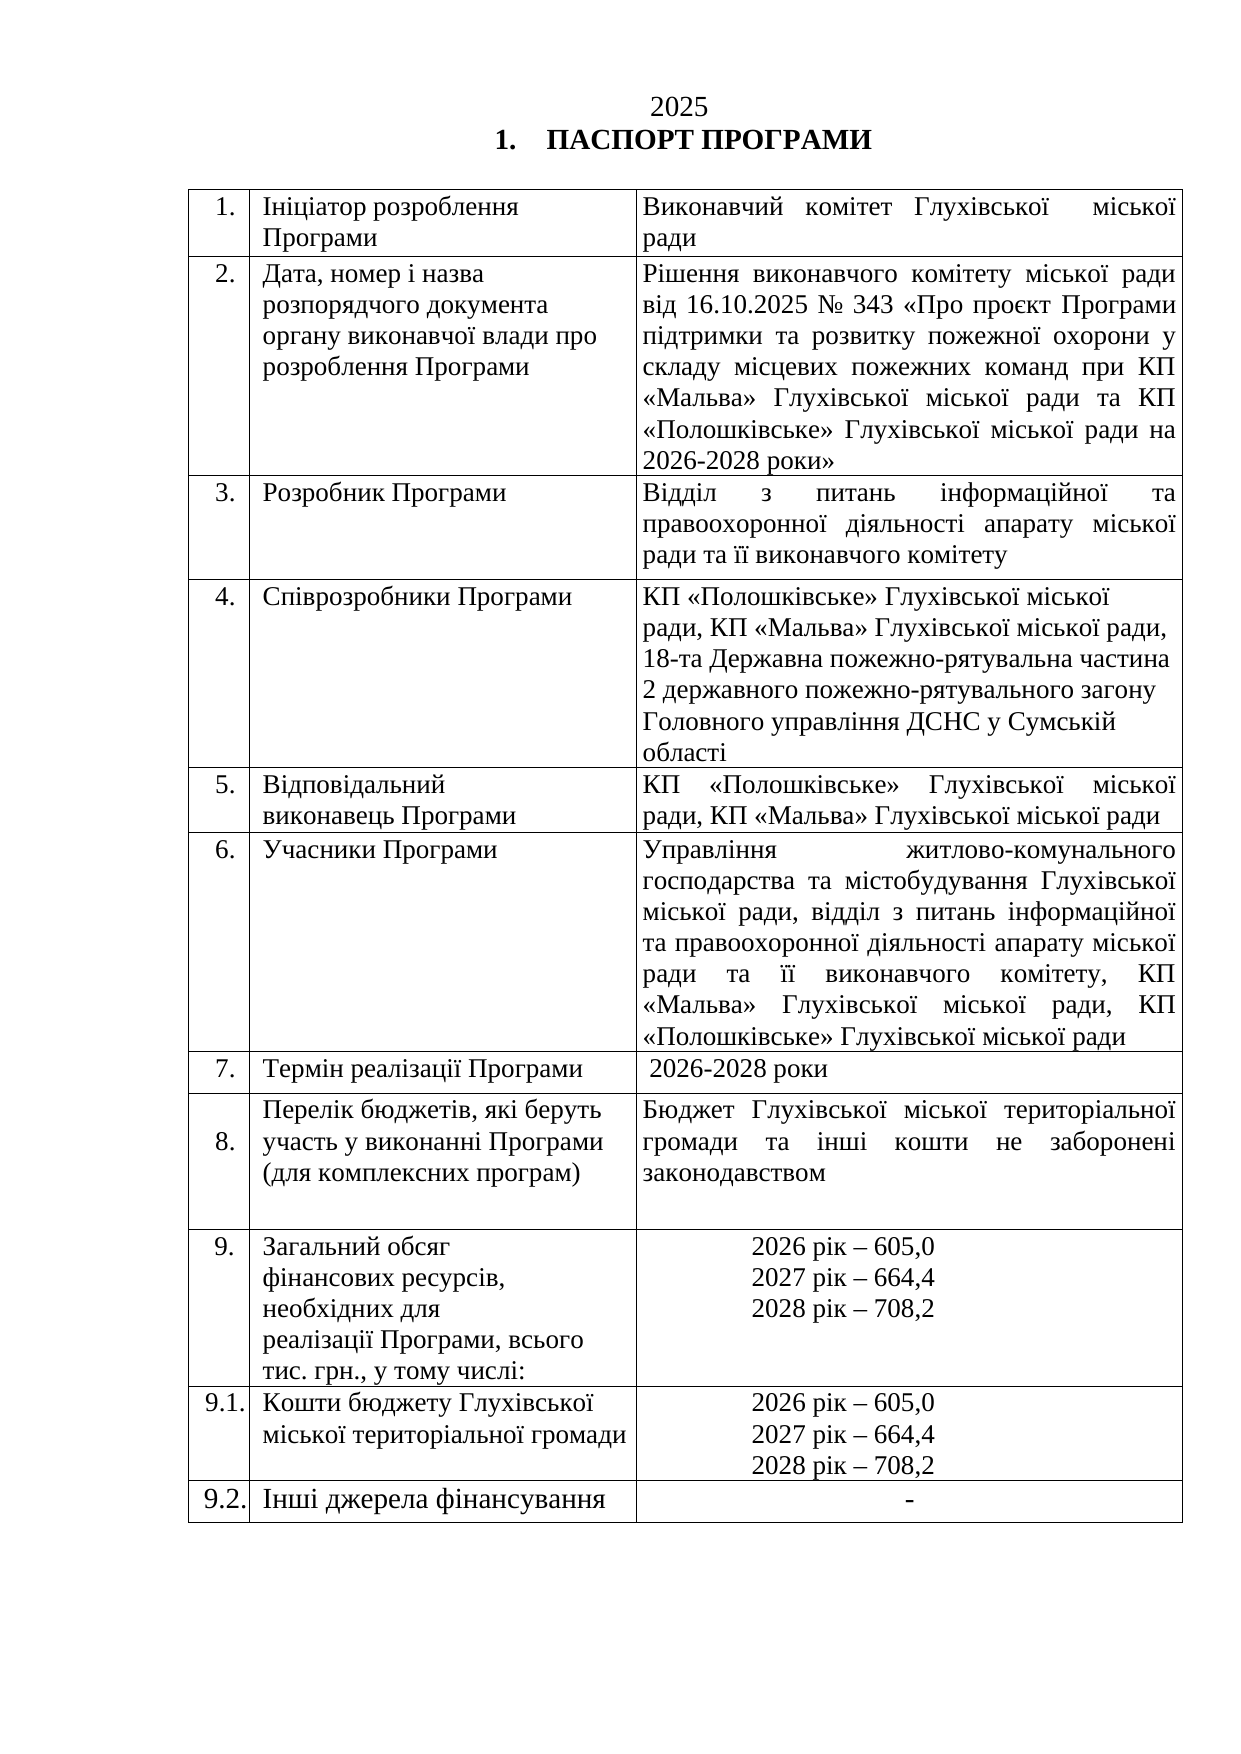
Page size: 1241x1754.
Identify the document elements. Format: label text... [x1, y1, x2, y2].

table_cell 4. [189, 580, 249, 767]
table_cell 9.2. [189, 1481, 249, 1522]
subtitle ПАСПОРТ ПРОГРАМИ [223, 122, 1143, 156]
table_cell Управління житлово-комунального господарства та містобудування Глухівської міської ради, відділ з питань інформаційної та правоохоронної діяльності апарату міської ради та її виконавчого комітету, КП «Мальва» Глухівської міської ради, КП «Полошківське» Глухівської міської ради [637, 833, 1182, 1051]
table_cell Термін реалізації Програми [250, 1052, 636, 1092]
table_cell 2026 рік – 605,0 2027 рік – 664,4 2028 рік – 708,2 [637, 1387, 1182, 1480]
table_cell КП «Полошківське» Глухівської міської ради, КП «Мальва» Глухівської міської ради [637, 768, 1182, 832]
table_cell Відповідальний виконавець Програми [250, 768, 636, 832]
text 2025 [177, 89, 1181, 122]
table_cell КП «Полошківське» Глухівської міської ради, КП «Мальва» Глухівської міської ради, 18-та Державна пожежно-рятувальна частина 2 державного пожежно-рятувального загону Головного управління ДСНС у Сумській області [637, 580, 1182, 767]
table_cell Розробник Програми [250, 476, 636, 579]
table_header Ініціатор розроблення Програми [250, 190, 636, 256]
table_cell Рішення виконавчого комітету міської ради від 16.10.2025 № 343 «Про проєкт Програми підтримки та розвитку пожежної охорони у складу місцевих пожежних команд при КП «Мальва» Глухівської міської ради та КП «Полошківське» Глухівської міської ради на 2026-2028 роки» [637, 257, 1182, 475]
table_cell Учасники Програми [250, 833, 636, 1051]
table_cell Інші джерела фінансування [250, 1481, 636, 1522]
table_cell 7. [189, 1052, 249, 1092]
table_cell Бюджет Глухівської міської територіальної громади та інші кошти не заборонені законодавством [637, 1094, 1182, 1229]
table_cell 6. [189, 833, 249, 1051]
table_cell 5. [189, 768, 249, 832]
table_header Виконавчий комітет Глухівської міської ради [637, 190, 1182, 256]
table_cell 8. [189, 1094, 249, 1229]
table_cell Кошти бюджету Глухівської міської територіальної громади [250, 1387, 636, 1480]
table_cell 2026-2028 роки [637, 1052, 1182, 1092]
table_cell 3. [189, 476, 249, 579]
table_cell 2026 рік – 605,0 2027 рік – 664,4 2028 рік – 708,2 [637, 1230, 1182, 1386]
table_cell Загальний обсяг фінансових ресурсів, необхідних для реалізації Програми, всього тис. грн., у тому числі: [250, 1230, 636, 1386]
table_cell Дата, номер і назва розпорядчого документа органу виконавчої влади про розроблення Програми [250, 257, 636, 475]
table_cell Перелік бюджетів, які беруть участь у виконанні Програми (для комплексних програм) [250, 1094, 636, 1229]
table_cell 9. [189, 1230, 249, 1386]
table_header 1. [189, 190, 249, 256]
table_cell - [637, 1481, 1182, 1522]
table_cell Співрозробники Програми [250, 580, 636, 767]
table_cell Відділ з питань інформаційної та правоохоронної діяльності апарату міської ради та її виконавчого комітету [637, 476, 1182, 579]
table_cell 9.1. [189, 1387, 249, 1480]
table_cell 2. [189, 257, 249, 475]
